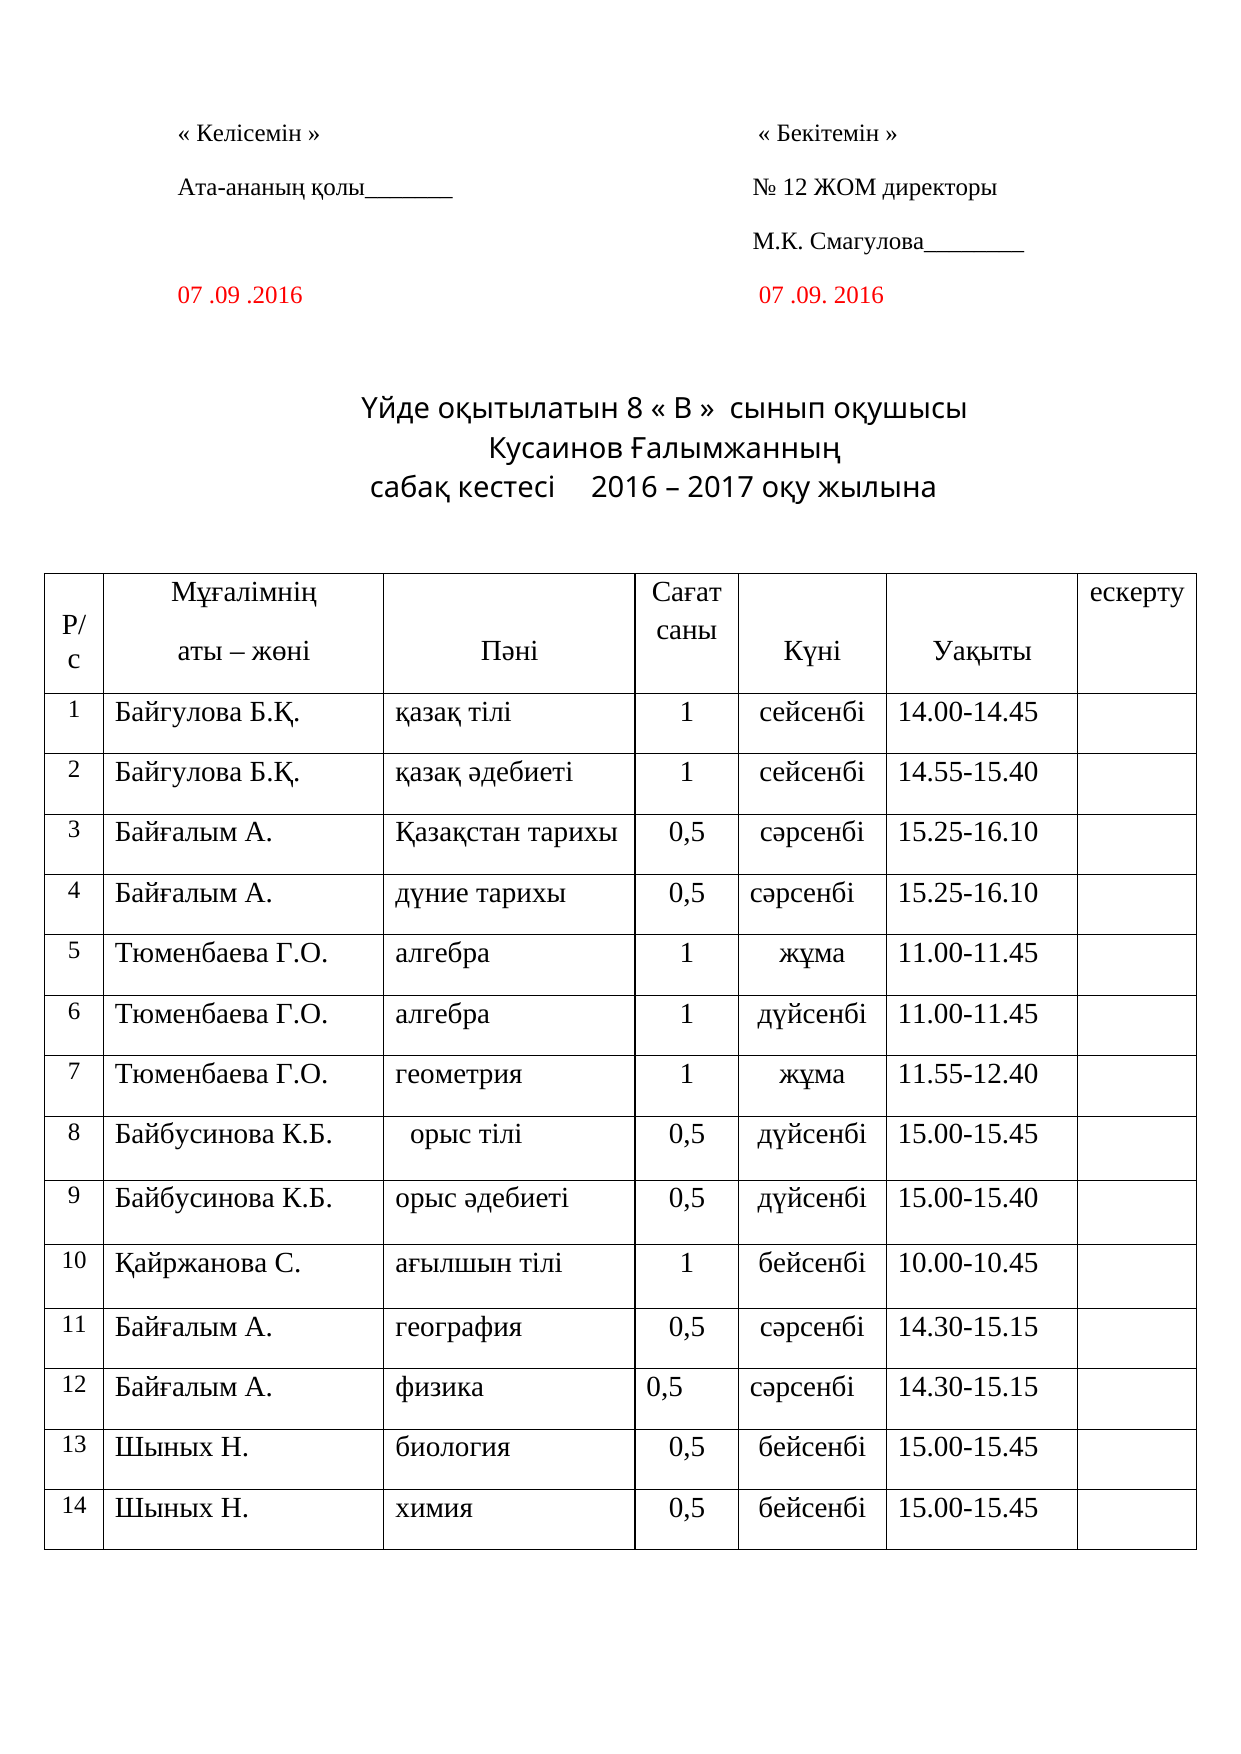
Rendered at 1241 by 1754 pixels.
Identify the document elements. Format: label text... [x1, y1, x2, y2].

table_cell 1 [636, 935, 738, 995]
table_cell 2 [45, 754, 103, 813]
table_cell бейсенбі [739, 1245, 886, 1308]
table_cell [1078, 1117, 1196, 1179]
table_cell 0,5 [636, 1309, 738, 1368]
text М.К. Смагулова________ [177, 226, 1152, 254]
table_cell география [384, 1309, 634, 1368]
table_cell [1078, 1490, 1196, 1549]
table_cell 11.00-11.45 [887, 935, 1077, 995]
table_cell 11.00-11.45 [887, 996, 1077, 1055]
table_cell сәрсенбі [739, 815, 886, 874]
table_cell 12 [45, 1369, 103, 1428]
table_cell [1078, 754, 1196, 813]
table_cell [1078, 1056, 1196, 1116]
table_cell 7 [45, 1056, 103, 1116]
table_cell 1 [636, 1056, 738, 1116]
table_cell алгебра [384, 935, 634, 995]
table_cell бейсенбі [739, 1430, 886, 1489]
table_cell геометрия [384, 1056, 634, 1116]
table_cell Қазақстан тарихы [384, 815, 634, 874]
table_header Мұғалімнің аты – жөні [104, 574, 383, 693]
table_cell 5 [45, 935, 103, 995]
table_cell Байгулова Б.Қ. [104, 754, 383, 813]
table_cell Байғалым А. [104, 875, 383, 934]
table_cell 15.25-16.10 [887, 875, 1077, 934]
table_cell 1 [636, 694, 738, 753]
table_cell 1 [636, 1245, 738, 1308]
table_cell 3 [45, 815, 103, 874]
table_cell физика [384, 1369, 634, 1428]
table_cell биология [384, 1430, 634, 1489]
text « Келісемін » « Бекітемін » [177, 118, 1152, 147]
table_cell 15.00-15.45 [887, 1490, 1077, 1549]
table_cell сәрсенбі [739, 1369, 886, 1428]
table_header ескерту [1078, 574, 1196, 693]
table_cell 15.00-15.45 [887, 1430, 1077, 1489]
table_cell [1078, 996, 1196, 1055]
table_cell алгебра [384, 996, 634, 1055]
table_cell 15.25-16.10 [887, 815, 1077, 874]
table_cell 14 [45, 1490, 103, 1549]
table_cell [1078, 1181, 1196, 1244]
table_cell 11 [45, 1309, 103, 1368]
subtitle Үйде оқытылатын 8 « В » сынып оқушысы [177, 387, 1152, 427]
table_cell 1 [636, 996, 738, 1055]
table_cell 0,5 [636, 1369, 738, 1428]
table_cell Байбусинова К.Б. [104, 1117, 383, 1179]
table_cell 14.55-15.40 [887, 754, 1077, 813]
table_cell 10.00-10.45 [887, 1245, 1077, 1308]
table_cell 0,5 [636, 1117, 738, 1179]
table_cell жұма [739, 1056, 886, 1116]
table_cell Қайржанова С. [104, 1245, 383, 1308]
table_cell 0,5 [636, 815, 738, 874]
table_cell [1078, 1369, 1196, 1428]
table_cell 10 [45, 1245, 103, 1308]
table_cell 15.00-15.40 [887, 1181, 1077, 1244]
table_cell Тюменбаева Г.О. [104, 1056, 383, 1116]
table_cell 1 [45, 694, 103, 753]
table_cell қазақ әдебиеті [384, 754, 634, 813]
table_cell 0,5 [636, 1181, 738, 1244]
table_header Пәні [384, 574, 634, 693]
table_cell 8 [45, 1117, 103, 1179]
table_cell Шыных Н. [104, 1430, 383, 1489]
table_cell 15.00-15.45 [887, 1117, 1077, 1179]
table_cell 14.30-15.15 [887, 1369, 1077, 1428]
table_cell 6 [45, 996, 103, 1055]
table_cell жұма [739, 935, 886, 995]
table_cell сейсенбі [739, 754, 886, 813]
table_cell 14.30-15.15 [887, 1309, 1077, 1368]
table_header Күні [739, 574, 886, 693]
table_cell 0,5 [636, 875, 738, 934]
table_cell 0,5 [636, 1430, 738, 1489]
table_cell [1078, 815, 1196, 874]
table_cell [1078, 935, 1196, 995]
text 07 .09 .2016 07 .09. 2016 [177, 280, 1152, 308]
table_cell сәрсенбі [739, 875, 886, 934]
table_cell дүние тарихы [384, 875, 634, 934]
table_cell 11.55-12.40 [887, 1056, 1077, 1116]
table_cell Тюменбаева Г.О. [104, 996, 383, 1055]
table_cell қазақ тілі [384, 694, 634, 753]
table_cell орыс әдебиеті [384, 1181, 634, 1244]
table_cell химия [384, 1490, 634, 1549]
subtitle Кусаинов Ғалымжанның [177, 427, 1152, 467]
text Ата-ананың қолы_______ № 12 ЖОМ директоры [177, 172, 1152, 201]
subtitle сабақ кестесі 2016 – 2017 оқу жылына [177, 467, 1152, 506]
table_cell Байгулова Б.Қ. [104, 694, 383, 753]
table_header Уақыты [887, 574, 1077, 693]
table_cell дүйсенбі [739, 1117, 886, 1179]
table_cell Байғалым А. [104, 1369, 383, 1428]
table_cell орыс тілі [384, 1117, 634, 1179]
table_cell ағылшын тілі [384, 1245, 634, 1308]
table_cell 14.00-14.45 [887, 694, 1077, 753]
table_cell [1078, 694, 1196, 753]
table_header Р/с [45, 574, 103, 693]
table_cell Байғалым А. [104, 815, 383, 874]
table_cell 9 [45, 1181, 103, 1244]
table_cell 1 [636, 754, 738, 813]
table_cell дүйсенбі [739, 1181, 886, 1244]
table_cell [1078, 875, 1196, 934]
table_cell сейсенбі [739, 694, 886, 753]
table_cell Тюменбаева Г.О. [104, 935, 383, 995]
table_cell 13 [45, 1430, 103, 1489]
table_cell сәрсенбі [739, 1309, 886, 1368]
table_cell [1078, 1430, 1196, 1489]
table_cell [1078, 1309, 1196, 1368]
table_cell бейсенбі [739, 1490, 886, 1549]
table_cell дүйсенбі [739, 996, 886, 1055]
table_cell Байғалым А. [104, 1309, 383, 1368]
table_cell 0,5 [636, 1490, 738, 1549]
table_cell Байбусинова К.Б. [104, 1181, 383, 1244]
table_cell [1078, 1245, 1196, 1308]
table_cell Шыных Н. [104, 1490, 383, 1549]
table_cell 4 [45, 875, 103, 934]
table_header Сағат саны [636, 574, 738, 693]
